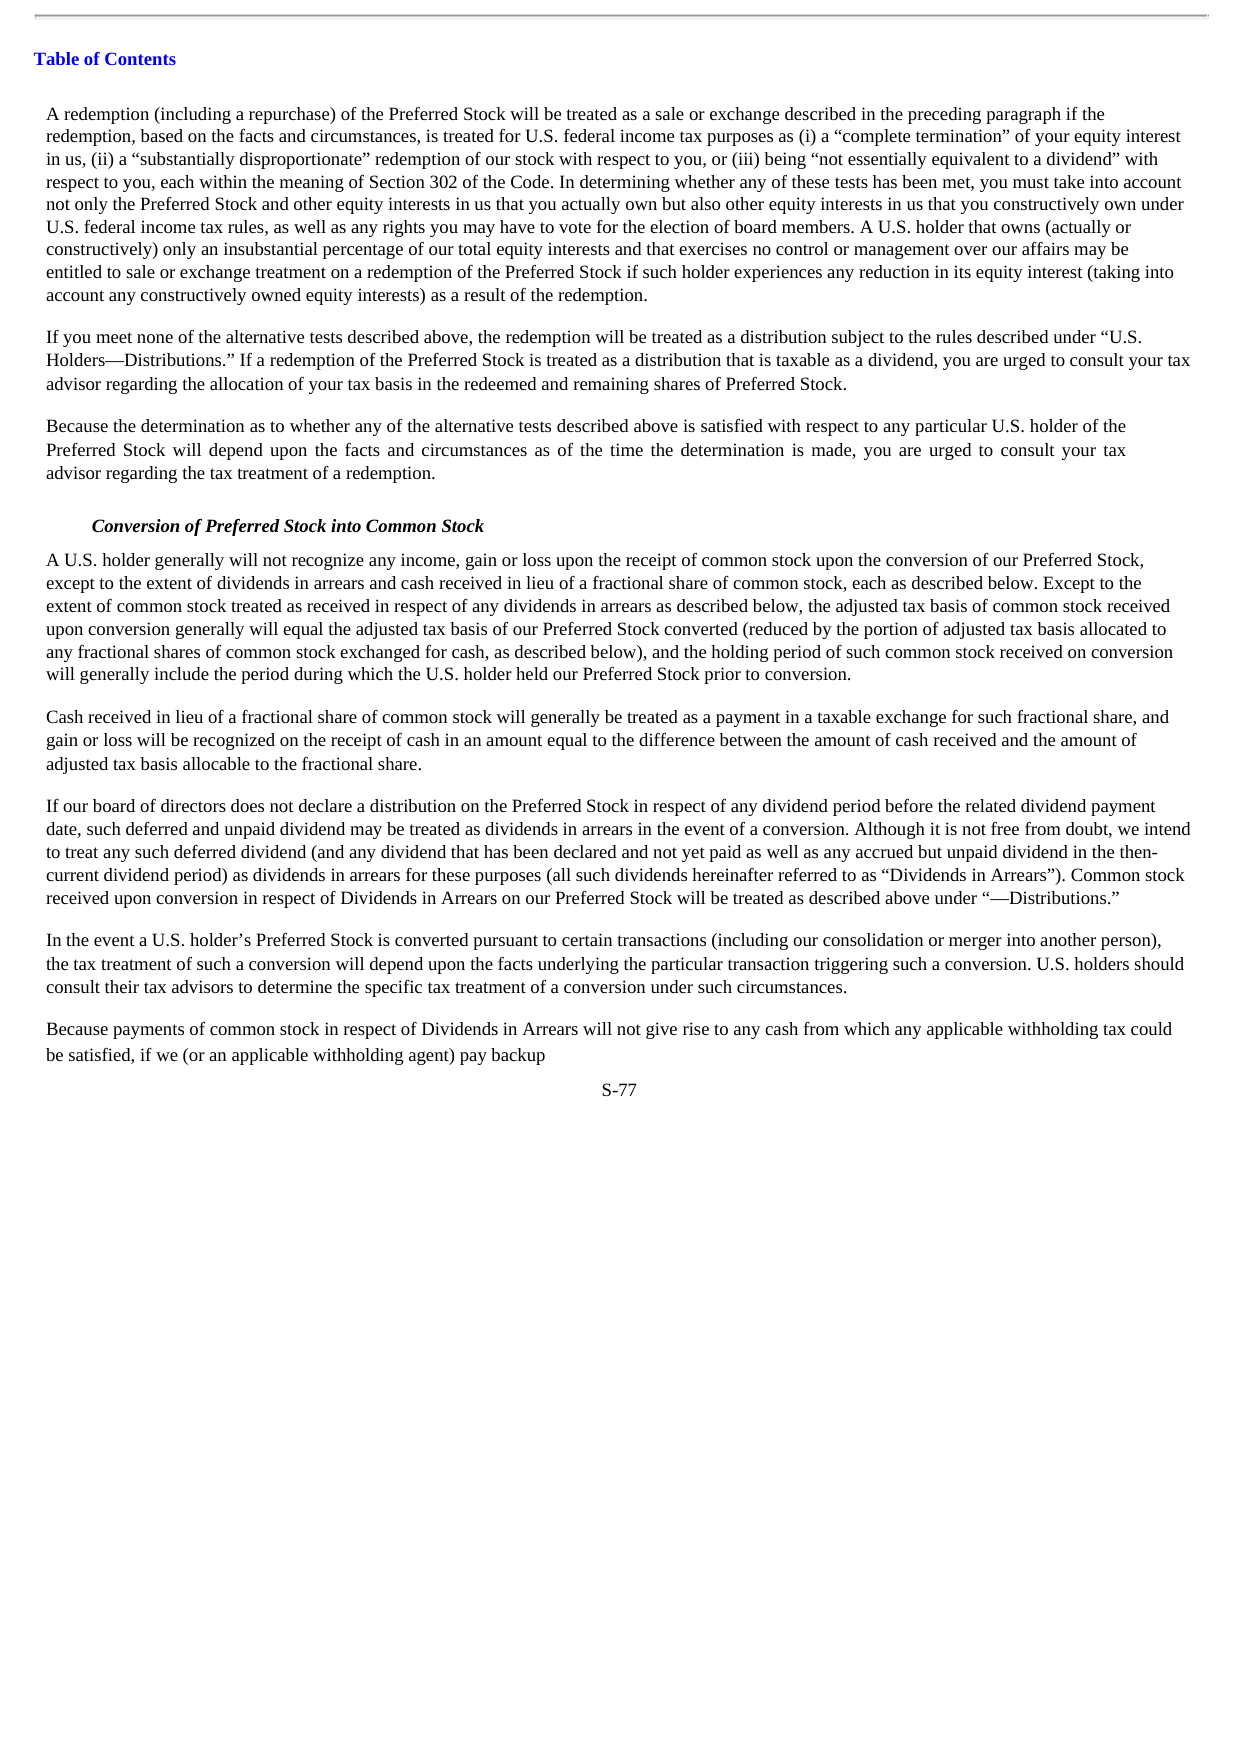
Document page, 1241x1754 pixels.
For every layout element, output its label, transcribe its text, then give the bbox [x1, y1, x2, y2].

text Conversion of Preferred Stock into Common Stock [92, 515, 1192, 537]
text If you meet none of the alternative tests described above, the redemption will be treated as a distribution subject to the rules described under “U.S. Holders—Distributions.” If a redemption of the Preferred Stock is treated as a distribution that is taxable as a dividend, you are urged to consult your tax advisor regarding the allocation of your tax basis in the redeemed and remaining shares of Preferred Stock. [46, 326, 1192, 394]
text Because the determination as to whether any of the alternative tests described above is satisfied with respect to any particular U.S. holder of the Preferred Stock will depend upon the facts and circumstances as of the time the determination is made, you are urged to consult your tax advisor regarding the tax treatment of a redemption. [46, 415, 1130, 484]
text Table of Contents [33, 47, 1192, 69]
text Cash received in lieu of a fractional share of common stock will generally be treated as a payment in a taxable exchange for such fractional share, and gain or loss will be recognized on the receipt of cash in an amount equal to the difference between the amount of cash received and the amount of adjusted tax basis allocable to the fractional share. [46, 706, 1172, 774]
text S-77 [33, 1078, 1205, 1100]
text In the event a U.S. holder’s Preferred Stock is converted pursuant to certain transactions (including our consolidation or merger into another person), the tax treatment of such a conversion will depend upon the facts underlying the particular transaction triggering such a conversion. U.S. holders should consult their tax advisors to determine the specific tax treatment of a conversion under such circumstances. [46, 929, 1190, 998]
text Because payments of common stock in respect of Dividends in Arrears will not give rise to any cash from which any applicable withholding tax could be satisfied, if we (or an applicable withholding agent) pay backup [46, 1018, 1174, 1065]
text A redemption (including a repurchase) of the Preferred Stock will be treated as a sale or exchange described in the preceding paragraph if the redemption, based on the facts and circumstances, is treated for U.S. federal income tax purposes as (i) a “complete termination” of your equity interest in us, (ii) a “substantially disproportionate” redemption of our stock with respect to you, or (iii) being “not essentially equivalent to a dividend” with respect to you, each within the meaning of Section 302 of the Code. In determining whether any of these tests has been met, you must take into account not only the Preferred Stock and other equity interests in us that you actually own but also other equity interests in us that you constructively own under U.S. federal income tax rules, as well as any rights you may have to vote for the election of board members. A U.S. holder that owns (actually or constructively) only an insubstantial percentage of our total equity interests and that exercises no control or management over our affairs may be entitled to sale or exchange treatment on a redemption of the Preferred Stock if such holder experiences any reduction in its equity interest (taking into account any constructively owned equity interests) as a result of the redemption. [46, 103, 1190, 305]
picture [32, 14, 1209, 21]
text If our board of directors does not declare a distribution on the Preferred Stock in respect of any dividend period before the related dividend payment date, such deferred and unpaid dividend may be treated as dividends in arrears in the event of a conversion. Although it is not free from doubt, we intend to treat any such deferred dividend (and any dividend that has been declared and not yet paid as well as any accrued but unpaid dividend in the then-current dividend period) as dividends in arrears for these purposes (all such dividends hereinafter referred to as “Dividends in Arrears”). Common stock received upon conversion in respect of Dividends in Arrears on our Preferred Stock will be treated as described above under “—Distributions.” [46, 795, 1192, 908]
text A U.S. holder generally will not recognize any income, gain or loss upon the receipt of common stock upon the conversion of our Preferred Stock, except to the extent of dividends in arrears and cash received in lieu of a fractional share of common stock, each as described below. Except to the extent of common stock treated as received in respect of any dividends in arrears as described below, the adjusted tax basis of common stock received upon conversion generally will equal the adjusted tax basis of our Preferred Stock converted (reduced by the portion of adjusted tax basis allocated to any fractional shares of common stock exchanged for cash, as described below), and the holding period of such common stock received on conversion will generally include the period during which the U.S. holder held our Preferred Stock prior to conversion. [46, 549, 1192, 685]
